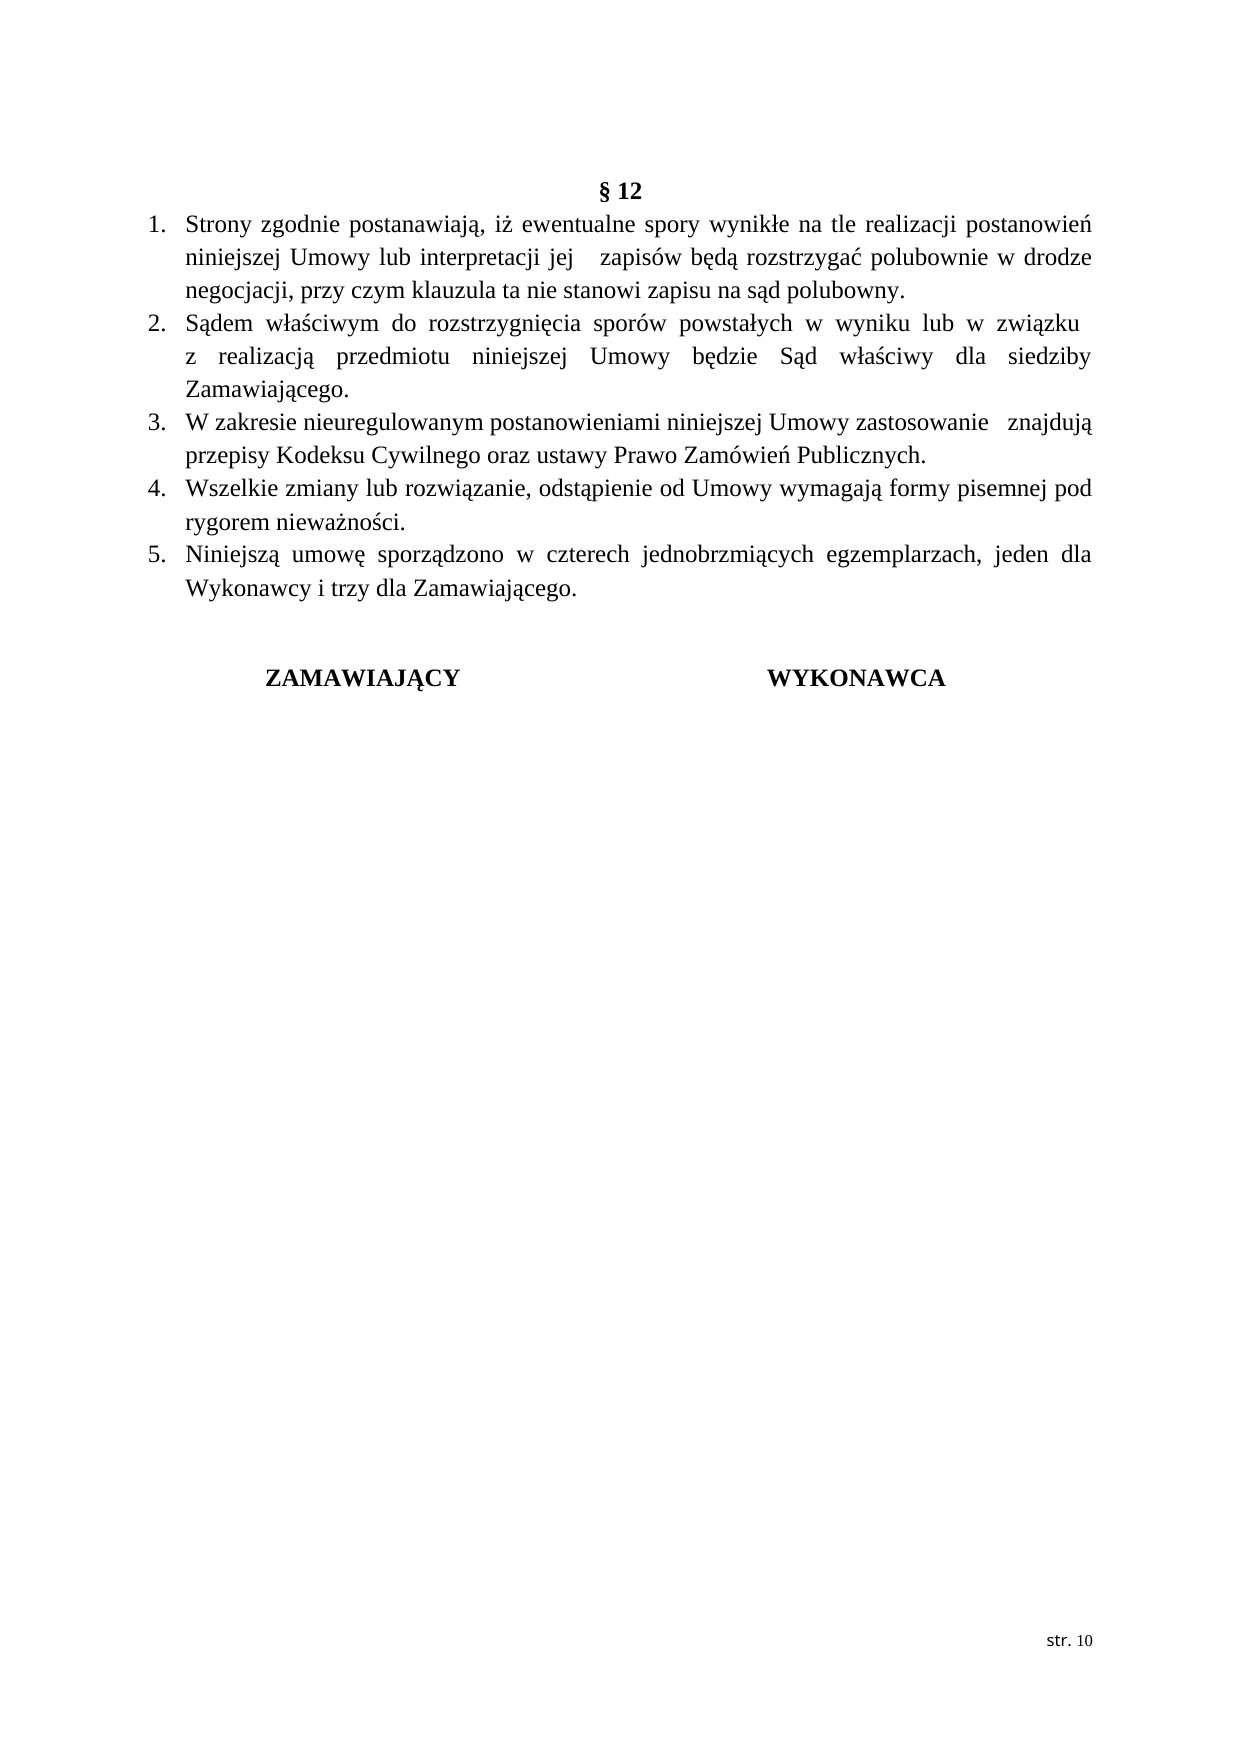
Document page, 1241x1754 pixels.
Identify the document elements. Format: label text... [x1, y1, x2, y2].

list Wszelkie zmiany lub rozwiązanie, odstąpienie od Umowy wymagają formy pisemnej pod rygorem nieważności. [148, 473, 1093, 535]
list Strony zgodnie postanawiają, iż ewentualne spory wynikłe na tle realizacji postanowień niniejszej Umowy lub interpretacji jej zapisów będą rozstrzygać polubownie w drodze negocjacji, przy czym klauzula ta nie stanowi zapisu na sąd polubowny. [148, 209, 1093, 304]
list W zakresie nieuregulowanym postanowieniami niniejszej Umowy zastosowanie znajdują przepisy Kodeksu Cywilnego oraz ustawy Prawo Zamówień Publicznych. [148, 407, 1093, 469]
text ZAMAWIAJĄCY WYKONAWCA [148, 663, 1093, 692]
text § 12 [148, 176, 1093, 205]
list Sądem właściwym do rozstrzygnięcia sporów powstałych w wyniku lub w związku z realizacją przedmiotu niniejszej Umowy będzie Sąd właściwy dla siedziby Zamawiającego. [148, 308, 1093, 403]
list Niniejszą umowę sporządzono w czterech jednobrzmiących egzemplarzach, jeden dla Wykonawcy i trzy dla Zamawiającego. [148, 539, 1093, 601]
